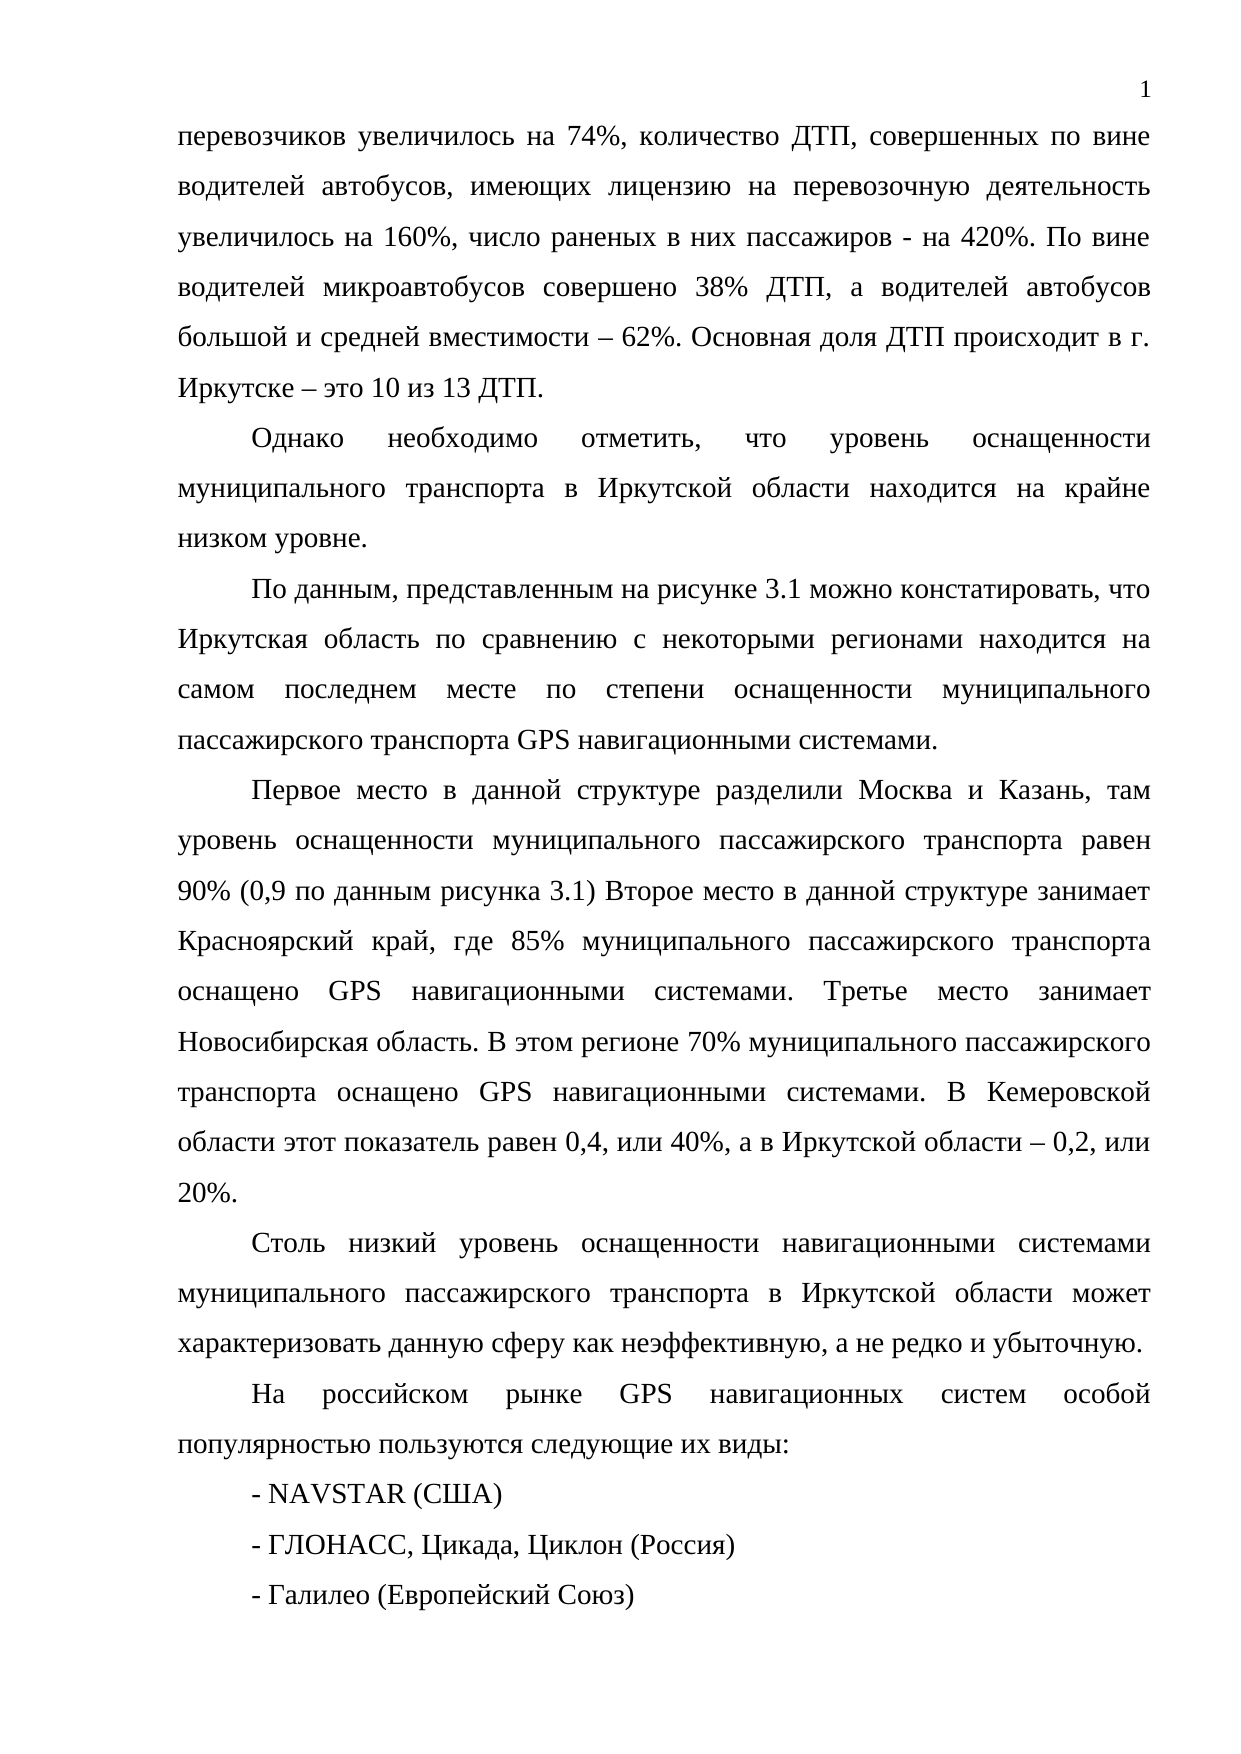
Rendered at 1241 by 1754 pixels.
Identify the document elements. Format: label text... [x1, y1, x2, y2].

text Первое место в данной структуре разделили Москва и Казань, там уровень оснащенности муниципального пассажирского транспорта равен 90% (0,9 по данным рисунка 3.1) Второе место в данной структуре занимает Красноярский край, где 85% муниципального пассажирского транспорта оснащено GPS навигационными системами. Третье место занимает Новосибирская область. В этом регионе 70% муниципального пассажирского транспорта оснащено GPS навигационными системами. В Кемеровской области этот показатель равен 0,4, или 40%, а в Иркутской области – 0,2, или 20%. [177, 772, 1152, 1208]
text - Галилео (Европейский Союз) [177, 1577, 1152, 1611]
text - NAVSTAR (США) [177, 1477, 1152, 1510]
text По данным, представленным на рисунке 3.1 можно констатировать, что Иркутская область по сравнению с некоторыми регионами находится на самом последнем месте по степени оснащенности муниципального пассажирского транспорта GPS навигационными системами. [177, 571, 1152, 755]
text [177, 118, 1152, 403]
text Однако необходимо отметить, что уровень оснащенности муниципального транспорта в Иркутской области находится на крайне низком уровне. [177, 420, 1152, 554]
text Столь низкий уровень оснащенности навигационными системами муниципального пассажирского транспорта в Иркутской области может характеризовать данную сферу как неэффективную, а не редко и убыточную. [177, 1225, 1152, 1359]
text На российском рынке GPS навигационных систем особой популярностью пользуются следующие их виды: [177, 1376, 1152, 1460]
text - ГЛОНАСС, Цикада, Циклон (Россия) [177, 1527, 1152, 1560]
